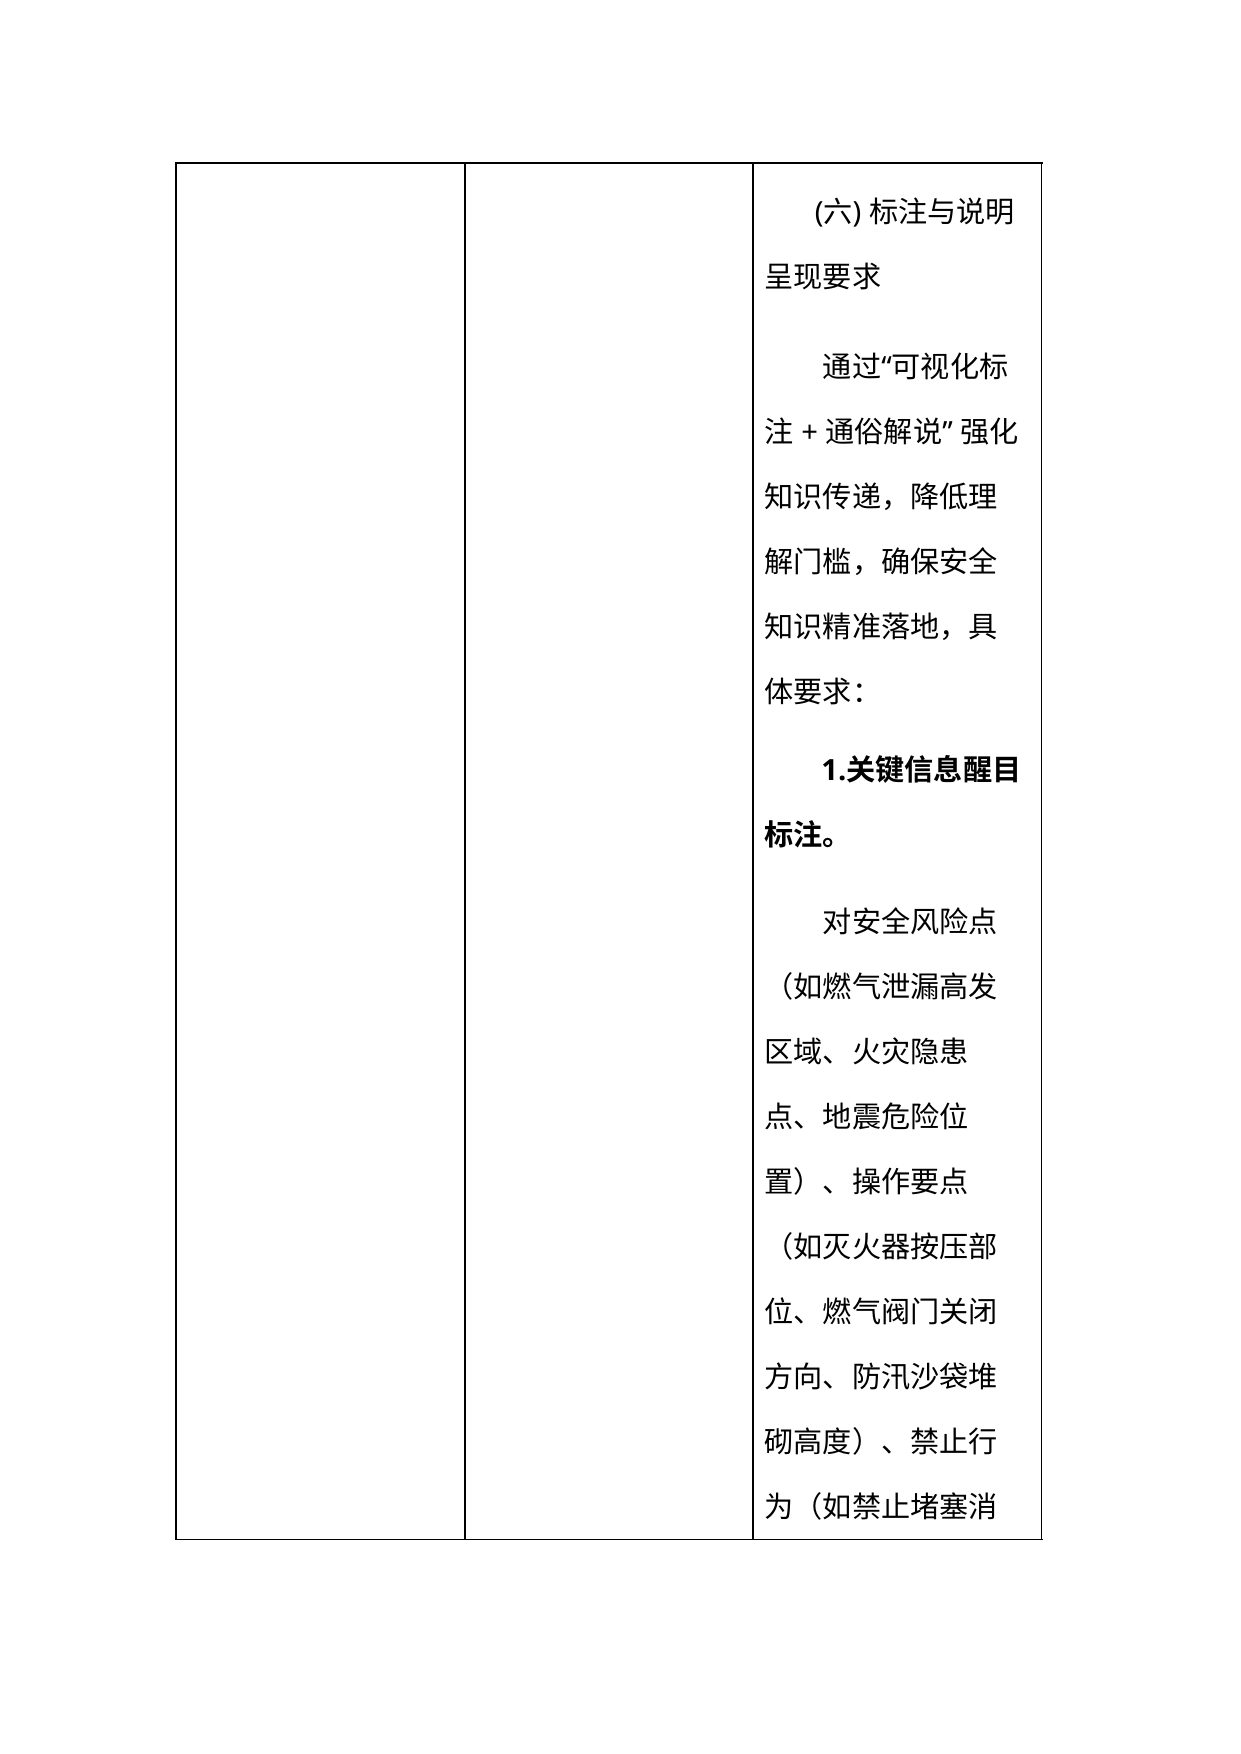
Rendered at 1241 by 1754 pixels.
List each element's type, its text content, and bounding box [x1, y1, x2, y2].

table_cell 1 [177, 164, 464, 1538]
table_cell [754, 164, 1041, 1538]
table_cell [466, 164, 752, 1538]
